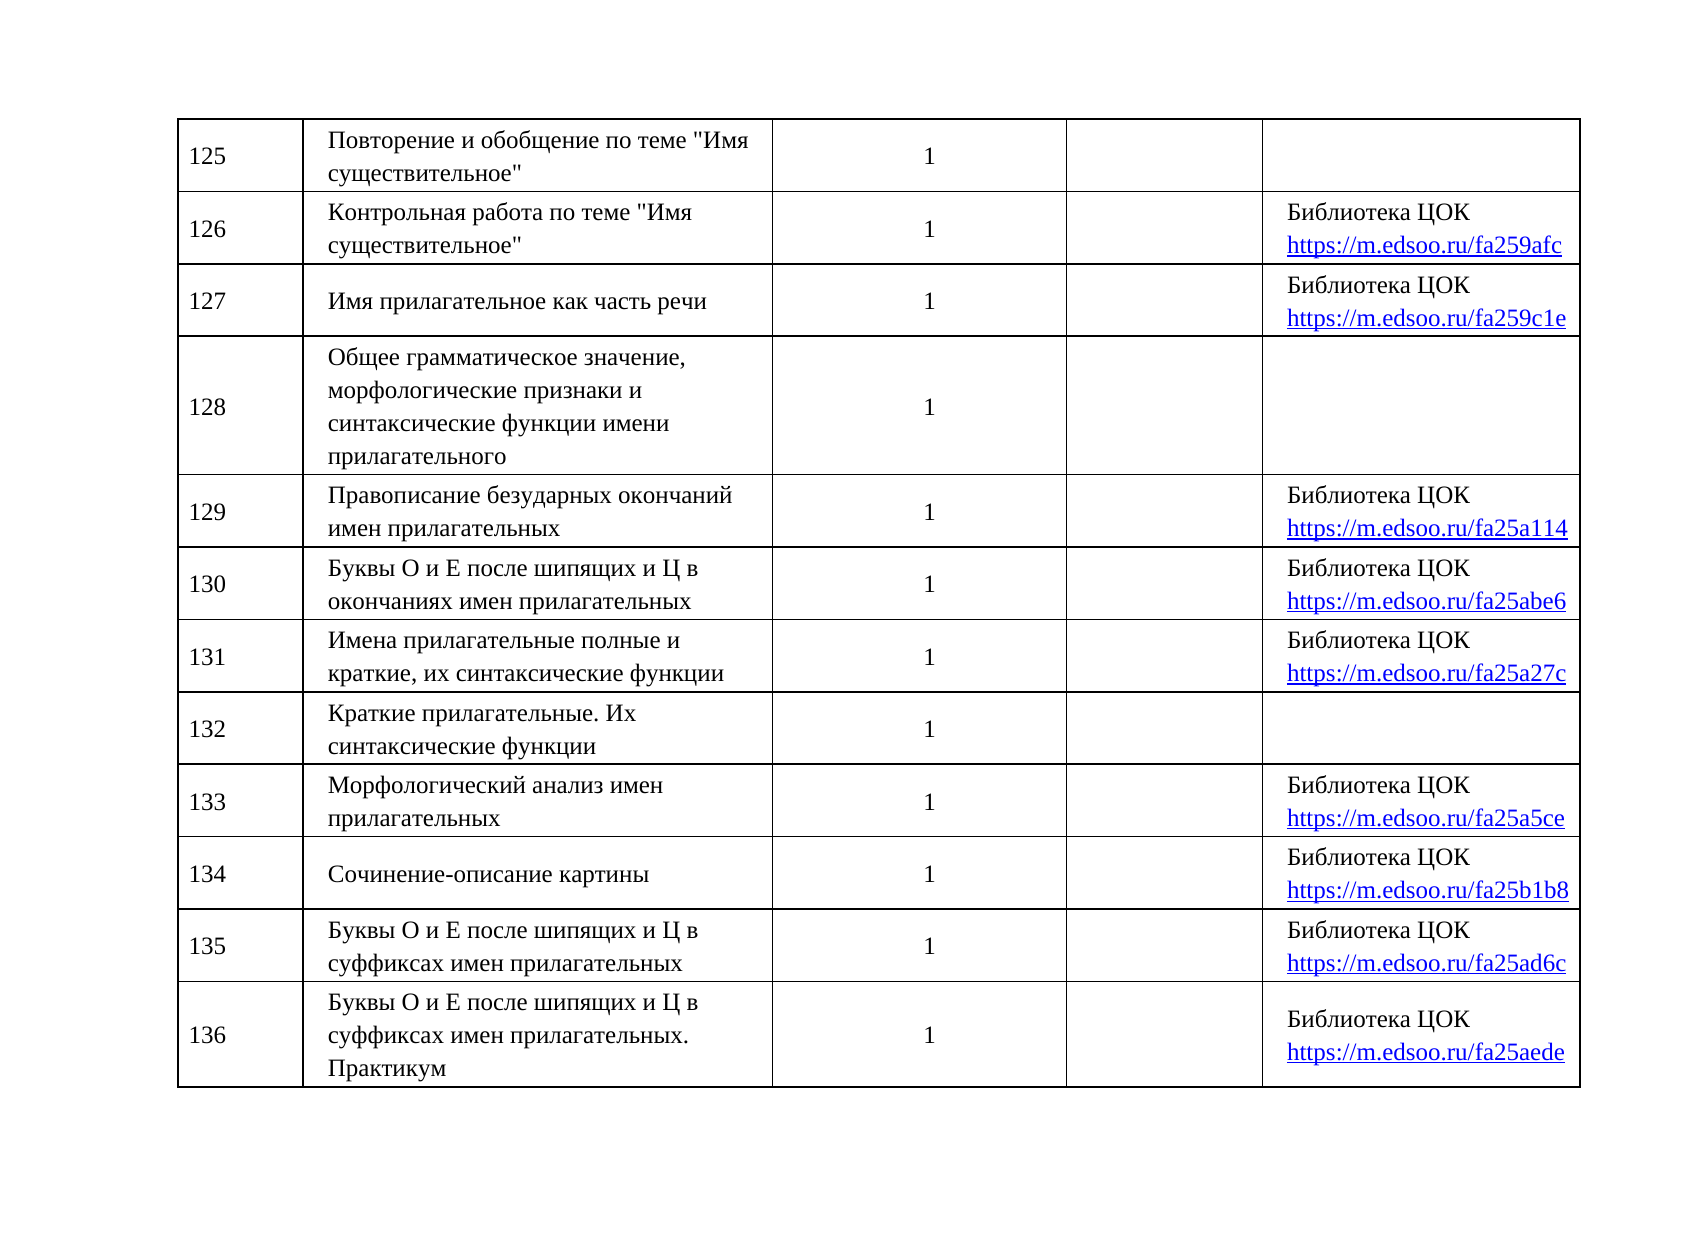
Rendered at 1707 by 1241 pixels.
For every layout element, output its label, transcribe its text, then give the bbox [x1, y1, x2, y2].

table_cell 130 [179, 548, 302, 618]
table_cell 1 [773, 475, 1066, 546]
table_cell 1 [773, 548, 1066, 618]
table_cell 1 [773, 765, 1066, 836]
table_cell 1 [773, 693, 1066, 763]
table_cell 135 [179, 910, 302, 981]
table_cell [1067, 620, 1262, 691]
table_cell [1067, 475, 1262, 546]
table_cell 1 [773, 337, 1066, 474]
table_cell [1067, 120, 1262, 191]
table_cell Библиотека ЦОК https://m.edsoo.ru/fa25ad6c [1263, 910, 1579, 981]
table_cell Библиотека ЦОК https://m.edsoo.ru/fa25a5ce [1263, 765, 1579, 836]
table_cell Библиотека ЦОК https://m.edsoo.ru/fa25a27c [1263, 620, 1579, 691]
table_cell Сочинение-описание картины [304, 837, 772, 908]
table_cell 136 [179, 982, 302, 1086]
table_cell Библиотека ЦОК https://m.edsoo.ru/fa25aede [1263, 982, 1579, 1086]
table_cell [1067, 693, 1262, 763]
table_cell Правописание безударных окончаний имен прилагательных [304, 475, 772, 546]
table_cell 1 [773, 265, 1066, 335]
table_cell [1067, 548, 1262, 618]
table_cell 1 [773, 120, 1066, 191]
table_cell 126 [179, 192, 302, 263]
table_cell 129 [179, 475, 302, 546]
table_cell Библиотека ЦОК https://m.edsoo.ru/fa25abe6 [1263, 548, 1579, 618]
table_cell Библиотека ЦОК https://m.edsoo.ru/fa25b1b8 [1263, 837, 1579, 908]
table_cell [1067, 765, 1262, 836]
table_cell [1067, 192, 1262, 263]
table_cell Повторение и обобщение по теме "Имя существительное" [304, 120, 772, 191]
table_cell Библиотека ЦОК https://m.edsoo.ru/fa25a114 [1263, 475, 1579, 546]
table_cell [1067, 910, 1262, 981]
table_cell Контрольная работа по теме "Имя существительное" [304, 192, 772, 263]
table_cell 1 [773, 982, 1066, 1086]
table_cell 1 [773, 837, 1066, 908]
table_cell [1067, 837, 1262, 908]
table_cell Библиотека ЦОК https://m.edsoo.ru/fa259afc [1263, 192, 1579, 263]
table_cell Буквы О и Е после шипящих и Ц в суффиксах имен прилагательных [304, 910, 772, 981]
table_cell 1 [773, 620, 1066, 691]
table_cell [1067, 982, 1262, 1086]
table_cell 128 [179, 337, 302, 474]
table_cell [1067, 337, 1262, 474]
table_cell Буквы О и Е после шипящих и Ц в окончаниях имен прилагательных [304, 548, 772, 618]
table_cell 134 [179, 837, 302, 908]
table_cell 133 [179, 765, 302, 836]
table_cell Библиотека ЦОК https://m.edsoo.ru/fa259c1e [1263, 265, 1579, 335]
table_cell Краткие прилагательные. Их синтаксические функции [304, 693, 772, 763]
table_cell [1067, 265, 1262, 335]
table_cell 132 [179, 693, 302, 763]
table_cell 127 [179, 265, 302, 335]
table_cell [1263, 693, 1579, 763]
table_cell Морфологический анализ имен прилагательных [304, 765, 772, 836]
table_cell Общее грамматическое значение, морфологические признаки и синтаксические функции имени прилагательного [304, 337, 772, 474]
table_cell Имена прилагательные полные и краткие, их синтаксические функции [304, 620, 772, 691]
table_cell 1 [773, 910, 1066, 981]
table_cell 131 [179, 620, 302, 691]
table_cell 1 [773, 192, 1066, 263]
table_cell 125 [179, 120, 302, 191]
table_cell [1263, 337, 1579, 474]
table_cell [1263, 120, 1579, 191]
table_cell Буквы О и Е после шипящих и Ц в суффиксах имен прилагательных. Практикум [304, 982, 772, 1086]
table_cell Имя прилагательное как часть речи [304, 265, 772, 335]
